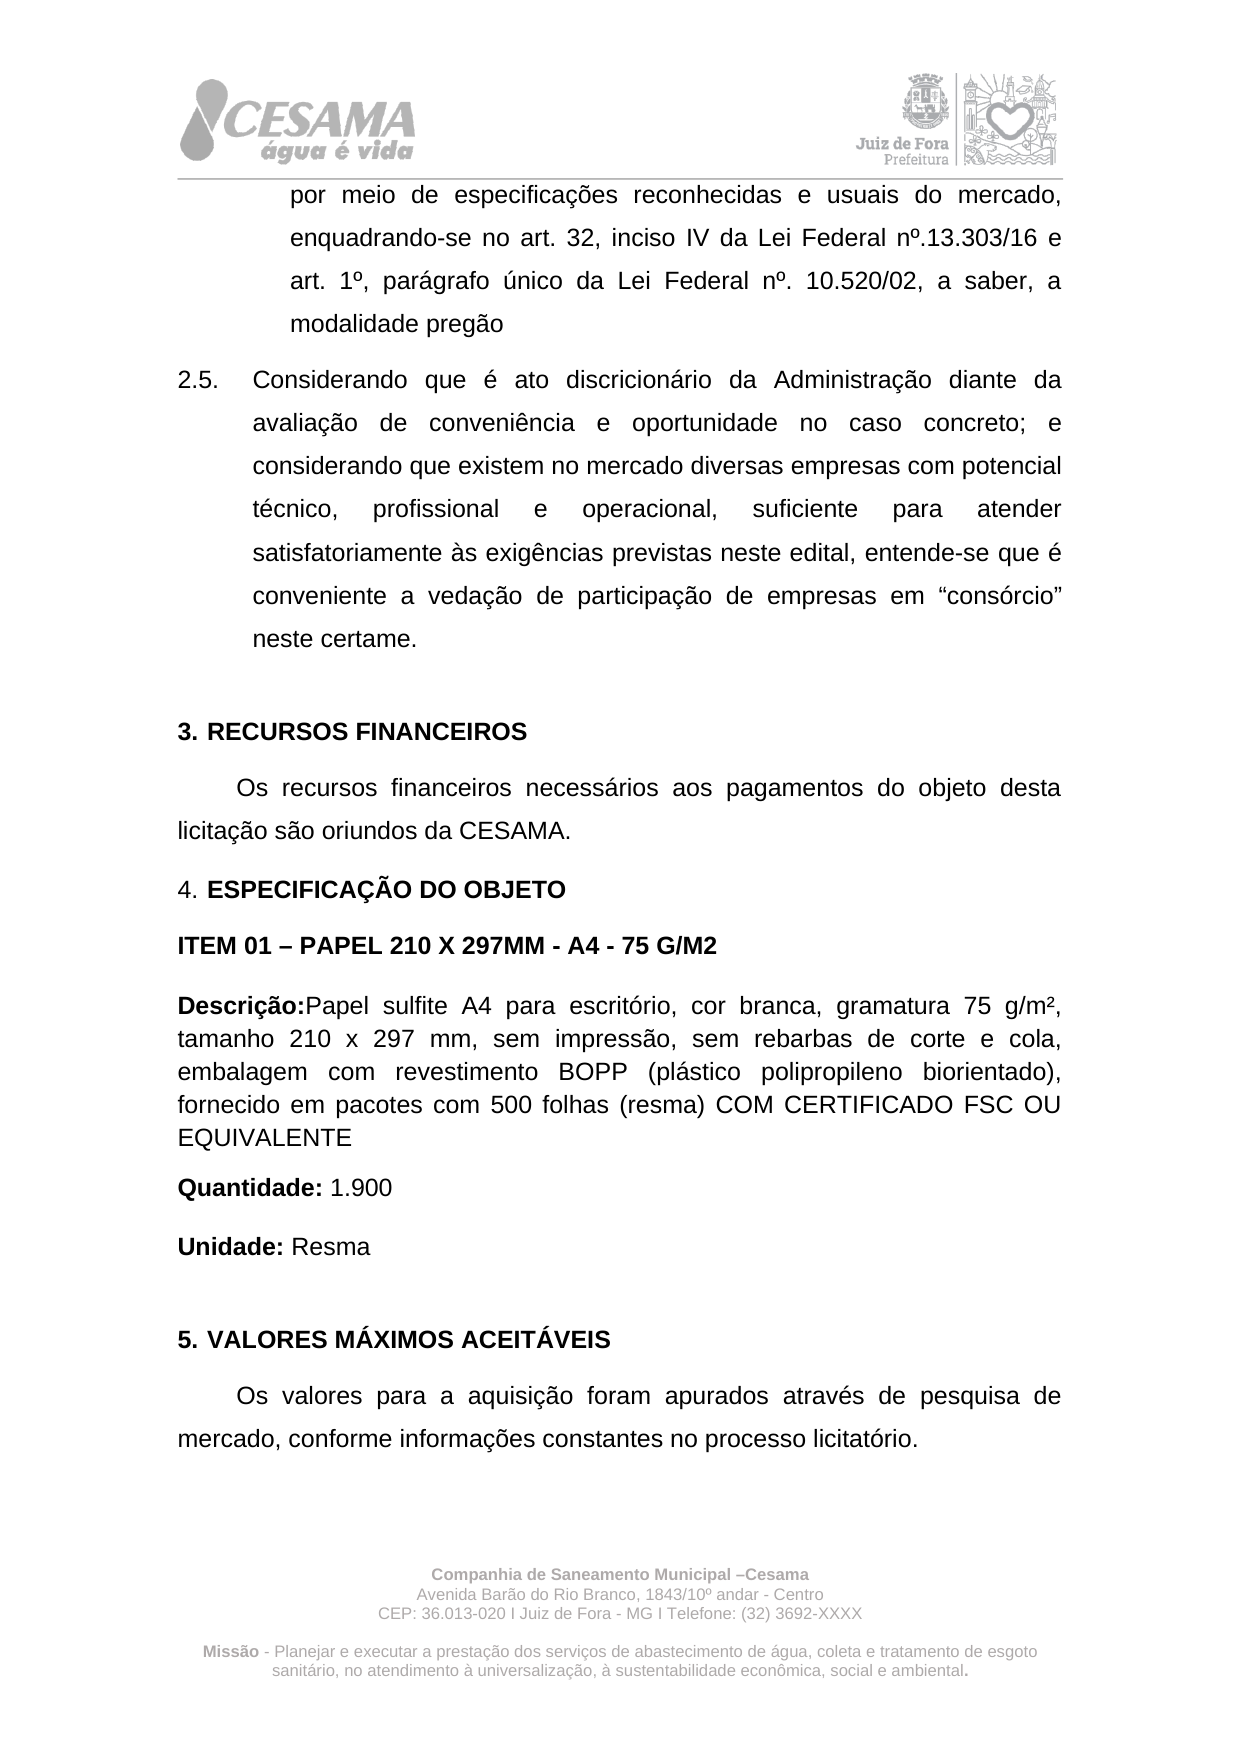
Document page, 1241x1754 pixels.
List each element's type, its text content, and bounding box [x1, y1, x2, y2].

text Os valores para a aquisição foram apurados através de pesquisa de mercado, conforme informações constantes no processo licitatório. [177, 1381, 1063, 1453]
text Descrição:Papel sulfite A4 para escritório, cor branca, gramatura 75 g/m², tamanho 210 x 297 mm, sem impressão, sem rebarbas de corte e cola, embalagem com revestimento BOPP (plástico polipropileno biorientado), fornecido em pacotes com 500 folhas (resma) COM CERTIFICADO FSC OU EQUIVALENTE [177, 991, 1063, 1152]
list VALORES MÁXIMOS ACEITÁVEIS [177, 1326, 1063, 1354]
text ITEM 01 – PAPEL 210 X 297MM - A4 - 75 G/M2 [177, 931, 1063, 960]
list Considerando que é ato discricionário da Administração diante da avaliação de conveniência e oportunidade no caso concreto; e considerando que existem no mercado diversas empresas com potencial técnico, profissional e operacional, suficiente para atender satisfatoriamente às exigências previstas neste edital, entende-se que é conveniente a vedação de participação de empresas em “consórcio” neste certame. [177, 365, 1063, 652]
list RECURSOS FINANCEIROS [177, 717, 1063, 746]
list ESPECIFICAÇÃO DO OBJETO [177, 875, 1063, 904]
text Unidade: Resma [177, 1232, 1063, 1261]
text Quantidade: 1.900 [177, 1173, 1063, 1201]
text Os recursos financeiros necessários aos pagamentos do objeto desta licitação são oriundos da CESAMA. [177, 772, 1063, 844]
picture [177, 73, 1064, 180]
